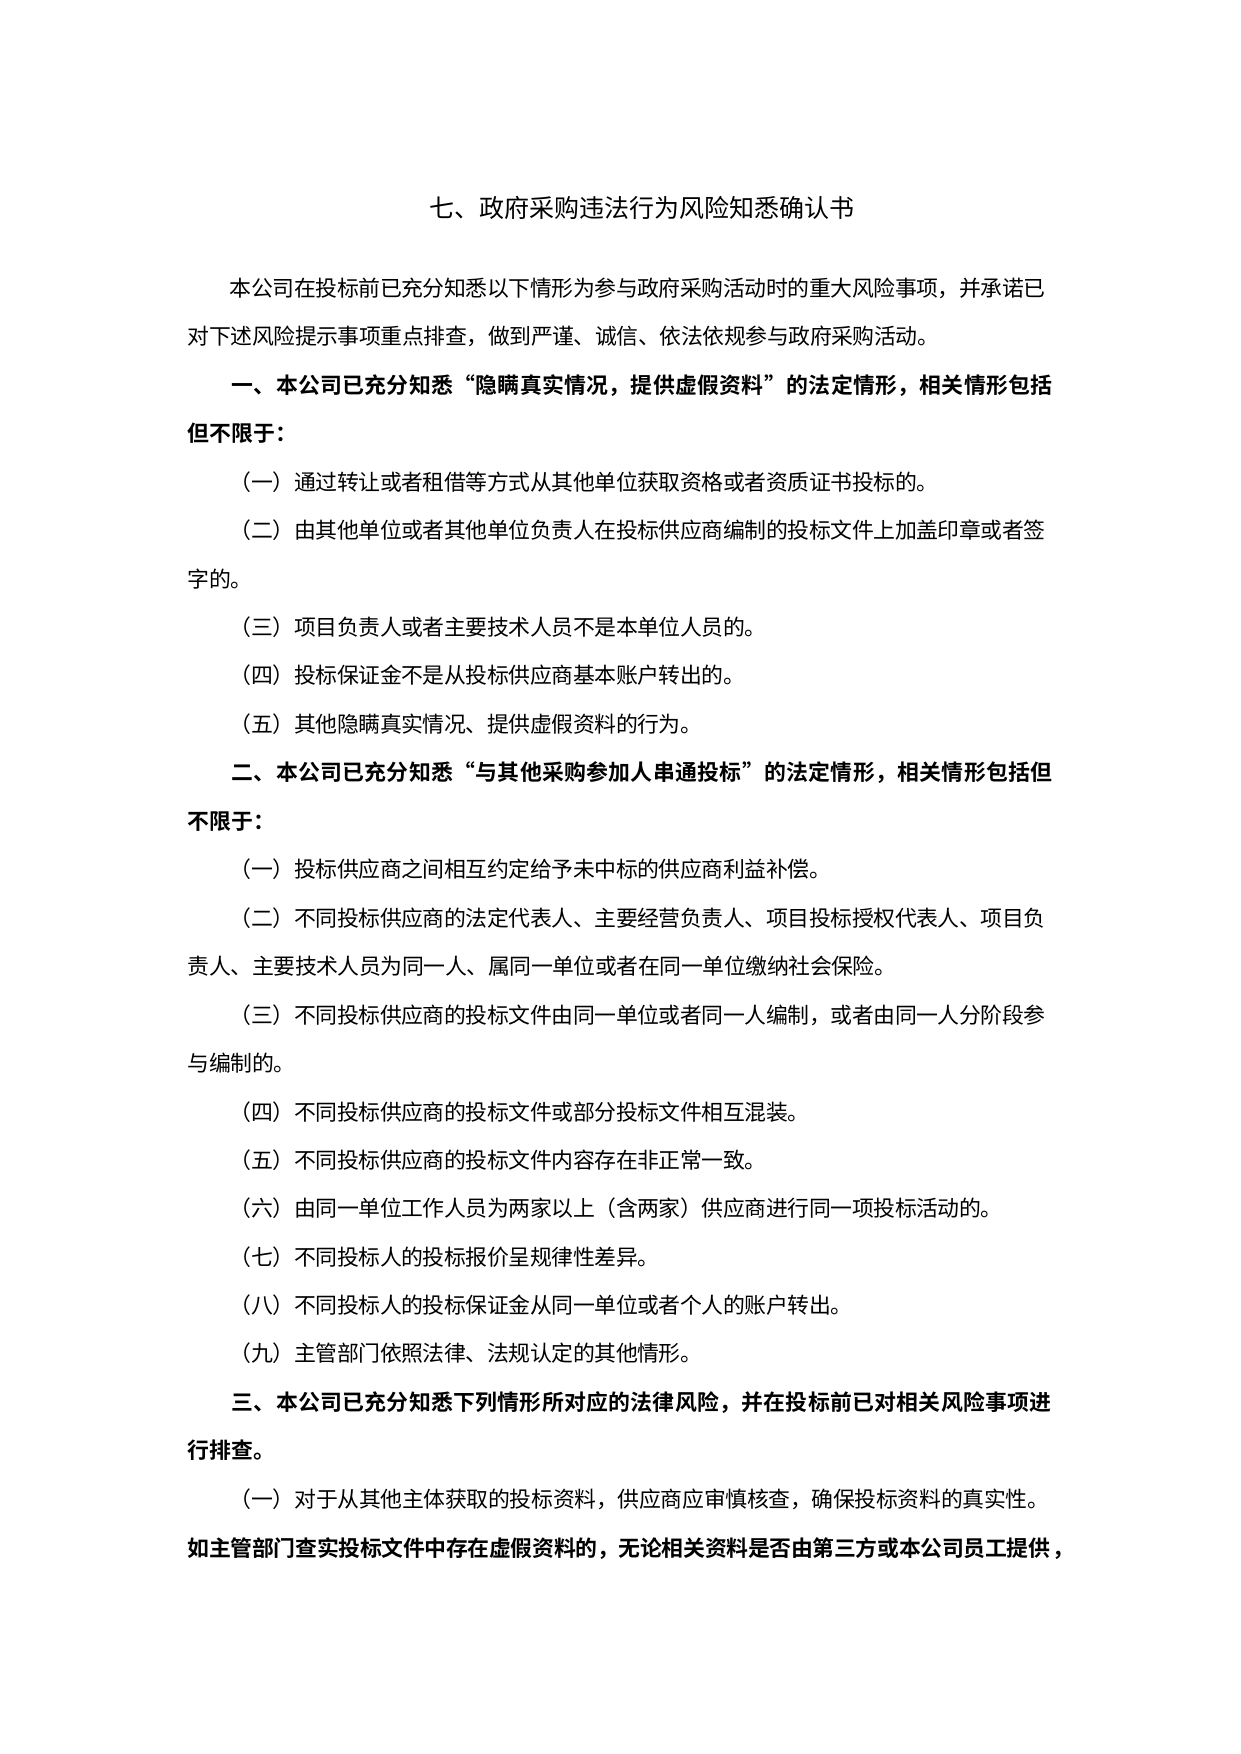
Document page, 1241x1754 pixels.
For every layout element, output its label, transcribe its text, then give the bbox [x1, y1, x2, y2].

text （一）通过转让或者租借等方式从其他单位获取资格或者资质证书投标的。 [187, 464, 1053, 497]
text （二）不同投标供应商的法定代表人、主要经营负责人、项目投标授权代表人、项目负责人、主要技术人员为同一人、属同一单位或者在同一单位缴纳社会保险。 [187, 900, 1053, 981]
text （五）不同投标供应商的投标文件内容存在非正常一致。 [187, 1143, 1053, 1175]
text （八）不同投标人的投标保证金从同一单位或者个人的账户转出。 [187, 1288, 1053, 1320]
text 本公司在投标前已充分知悉以下情形为参与政府采购活动时的重大风险事项，并承诺已对下述风险提示事项重点排查，做到严谨、诚信、依法依规参与政府采购活动。 [187, 270, 1053, 351]
text （七）不同投标人的投标报价呈规律性差异。 [187, 1239, 1053, 1272]
text 一、本公司已充分知悉“隐瞒真实情况，提供虚假资料”的法定情形，相关情形包括但不限于： [187, 367, 1053, 448]
text （四）投标保证金不是从投标供应商基本账户转出的。 [187, 658, 1053, 691]
text （九）主管部门依照法律、法规认定的其他情形。 [187, 1336, 1053, 1368]
text 二、本公司已充分知悉“与其他采购参加人串通投标”的法定情形，相关情形包括但不限于： [187, 755, 1053, 836]
text 三、本公司已充分知悉下列情形所对应的法律风险，并在投标前已对相关风险事项进行排查。 [187, 1384, 1053, 1466]
text （三）项目负责人或者主要技术人员不是本单位人员的。 [187, 610, 1053, 642]
text （六）由同一单位工作人员为两家以上（含两家）供应商进行同一项投标活动的。 [187, 1191, 1053, 1223]
text （二）由其他单位或者其他单位负责人在投标供应商编制的投标文件上加盖印章或者签字的。 [187, 513, 1053, 594]
text 七、政府采购违法行为风险知悉确认书 [187, 174, 1053, 239]
text （一）投标供应商之间相互约定给予未中标的供应商利益补偿。 [187, 852, 1053, 884]
text （五）其他隐瞒真实情况、提供虚假资料的行为。 [187, 706, 1053, 739]
text （四）不同投标供应商的投标文件或部分投标文件相互混装。 [187, 1094, 1053, 1127]
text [187, 1481, 1053, 1563]
text （三）不同投标供应商的投标文件由同一单位或者同一人编制，或者由同一人分阶段参与编制的。 [187, 997, 1053, 1078]
